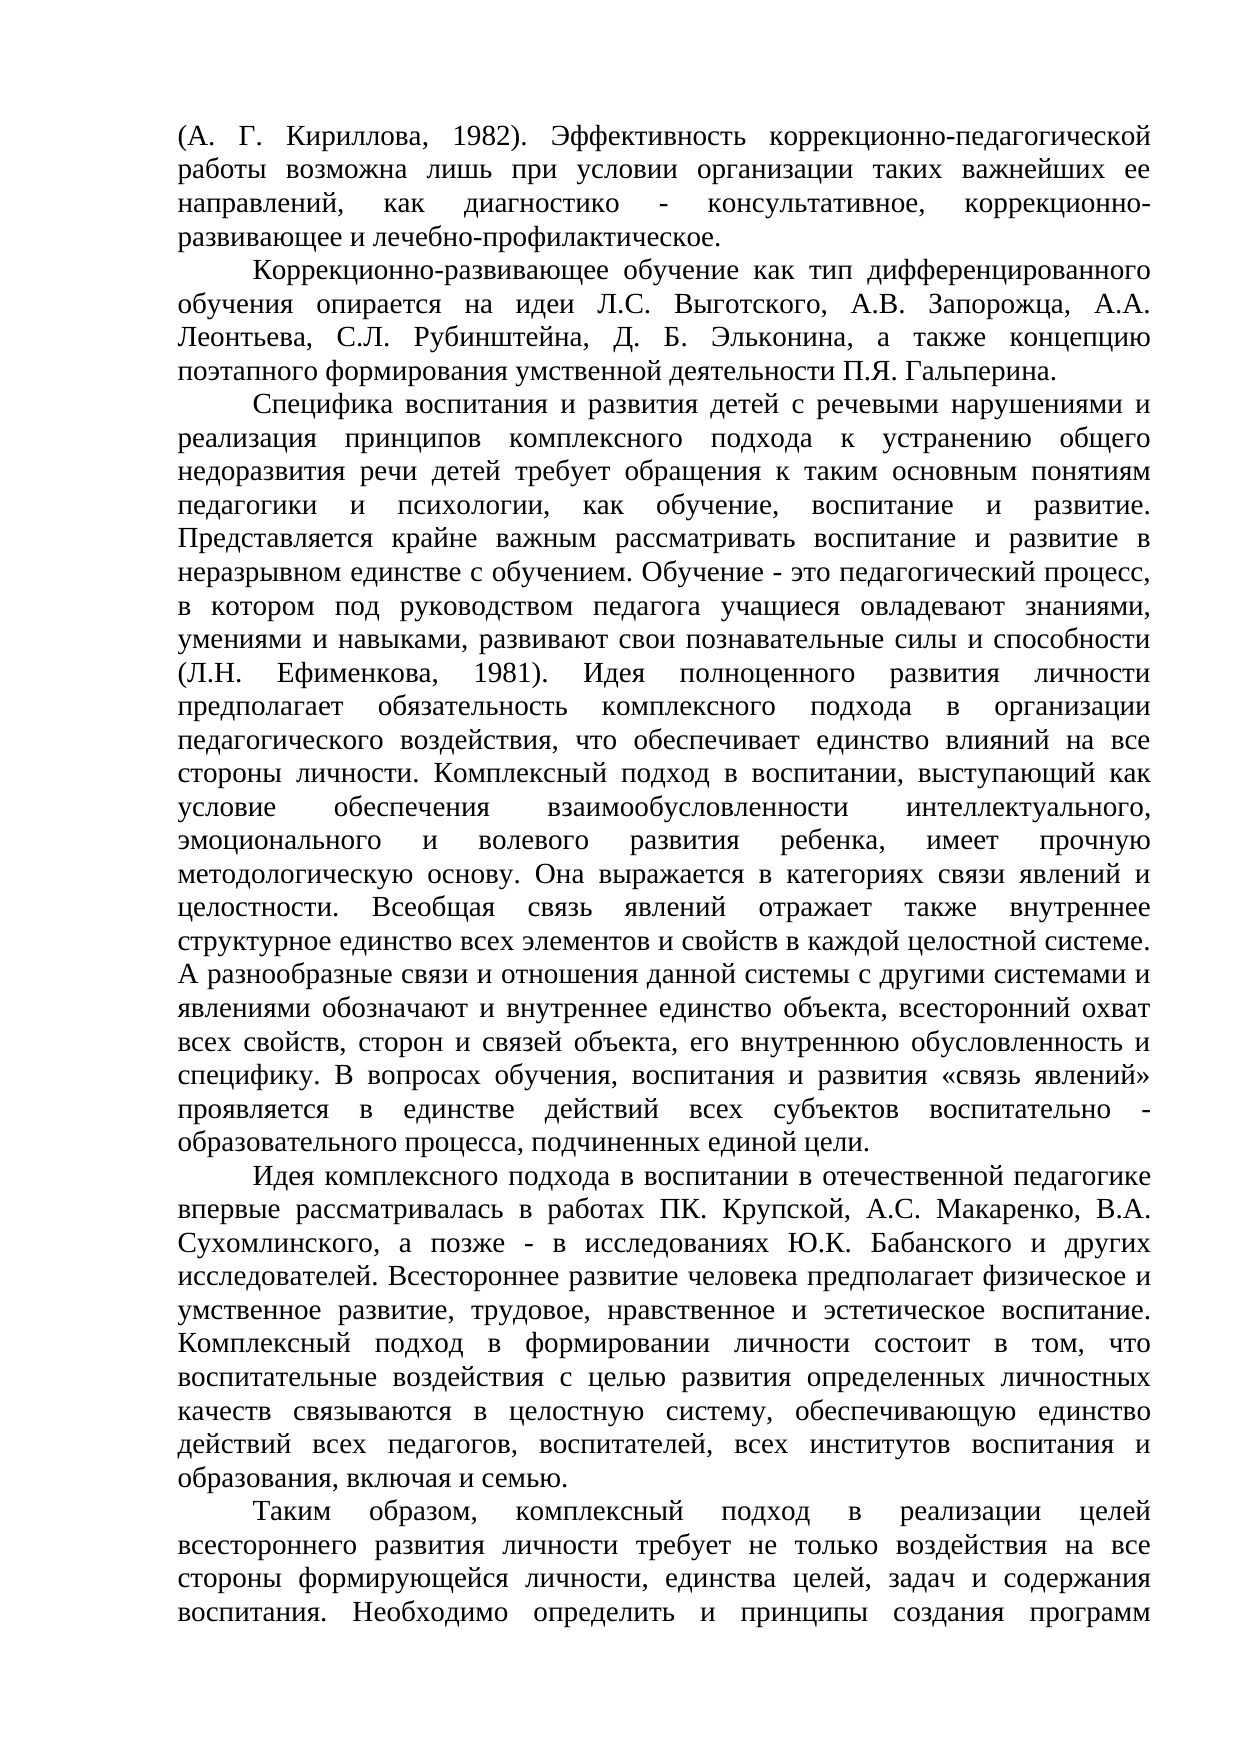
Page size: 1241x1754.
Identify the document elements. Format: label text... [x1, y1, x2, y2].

text Специфика воспитания и развития детей с речевыми нарушениями и реализация принципов комплексного подхода к устранению общего недоразвития речи детей требует обращения к таким основным понятиям педагогики и психологии, как обучение, воспитание и развитие. Представляется крайне важным рассматривать воспитание и развитие в неразрывном единстве с обучением. Обучение - это педагогический процесс, в котором под руководством педагога учащиеся овладевают знаниями, умениями и навыками, развивают свои познавательные силы и способности (Л.Н. Ефименкова, 1981). Идея полноценного развития личности предполагает обязательность комплексного подхода в организации педагогического воздействия, что обеспечивает единство влияний на все стороны личности. Комплексный подход в воспитании, выступающий как условие обеспечения взаимообусловленности интеллектуального, эмоционального и волевого развития ребенка, имеет прочную методологическую основу. Она выражается в категориях связи явлений и целостности. Всеобщая связь явлений отражает также внутреннее структурное единство всех элементов и свойств в каждой целостной системе. А разнообразные связи и отношения данной системы с другими системами и явлениями обозначают и внутреннее единство объекта, всесторонний охват всех свойств, сторон и связей объекта, его внутреннюю обусловленность и специфику. В вопросах обучения, воспитания и развития «связь явлений» проявляется в единстве действий всех субъектов воспитательно - образовательного процесса, подчиненных единой цели. [177, 386, 1152, 1158]
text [177, 1493, 1152, 1627]
text Идея комплексного подхода в воспитании в отечественной педагогике впервые рассматривалась в работах ПК. Крупской, А.С. Макаренко, В.А. Сухомлинского, а позже - в исследованиях Ю.К. Бабанского и других исследователей. Всестороннее развитие человека предполагает физическое и умственное развитие, трудовое, нравственное и эстетическое воспитание. Комплексный подход в формировании личности состоит в том, что воспитательные воздействия с целью развития определенных личностных качеств связываются в целостную систему, обеспечивающую единство действий всех педагогов, воспитателей, всех институтов воспитания и образования, включая и семью. [177, 1158, 1152, 1493]
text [177, 118, 1152, 252]
text Коррекционно-развивающее обучение как тип дифференцированного обучения опирается на идеи Л.С. Выготского, А.В. Запорожца, А.А. Леонтьева, С.Л. Рубинштейна, Д. Б. Эльконина, а также концепцию поэтапного формирования умственной деятельности П.Я. Гальперина. [177, 252, 1152, 386]
